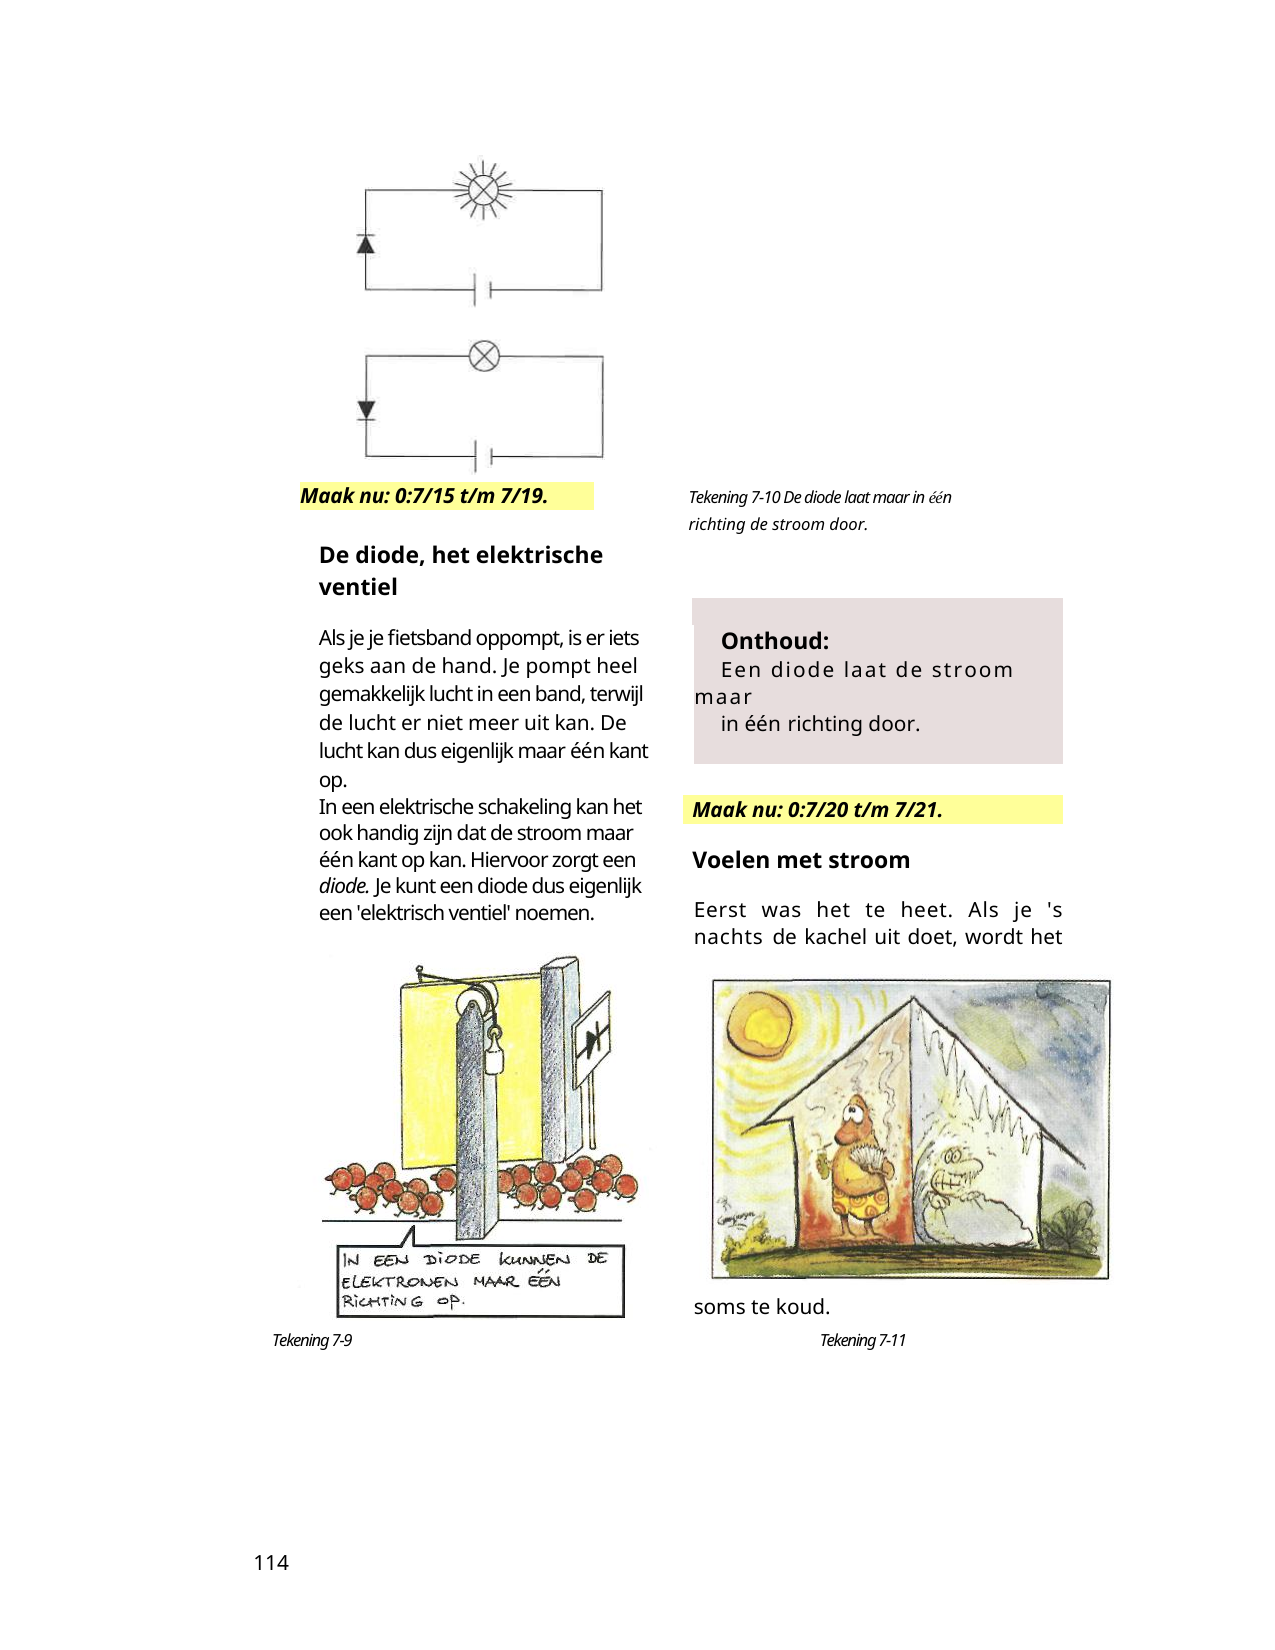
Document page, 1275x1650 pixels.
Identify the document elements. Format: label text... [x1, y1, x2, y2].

text Maak nu: 0:7/20 t/m 7/21. [683, 795, 1063, 824]
picture [698, 974, 1132, 1284]
text de lucht er niet meer uit kan. De [319, 708, 676, 736]
text in één richting door. [694, 710, 1063, 737]
text Tekening 7-11 [819, 1328, 1063, 1351]
text Een diode laat de stroom maar [694, 656, 1063, 710]
text geks aan de hand. Je pompt heel gemakkelijk lucht in een band, terwijl [319, 651, 659, 708]
text Tekening 7-9 [272, 1328, 511, 1351]
picture [300, 147, 633, 475]
text een 'elektrisch ventiel' noemen. [319, 899, 659, 926]
text Tekening 7-10 De diode laat maar in één richting de stroom door. [688, 482, 981, 536]
picture [281, 952, 659, 1321]
text Maak nu: 0:7/15 t/m 7/19. [300, 482, 594, 510]
text Als je je fietsband oppompt, is er iets [319, 623, 659, 651]
text ook handig zijn dat de stroom maar [319, 820, 659, 846]
text De diode, het elektrische ventiel [319, 539, 658, 602]
text op. [319, 765, 676, 793]
text één kant op kan. Hiervoor zorgt een [319, 846, 659, 873]
text Onthoud: [694, 625, 1063, 656]
text In een elektrische schakeling kan het [319, 793, 659, 820]
text Voelen met stroom [692, 844, 1063, 876]
text lucht kan dus eigenlijk maar één kant [319, 736, 676, 765]
text diode. Je kunt een diode dus eigenlijk [319, 873, 659, 899]
